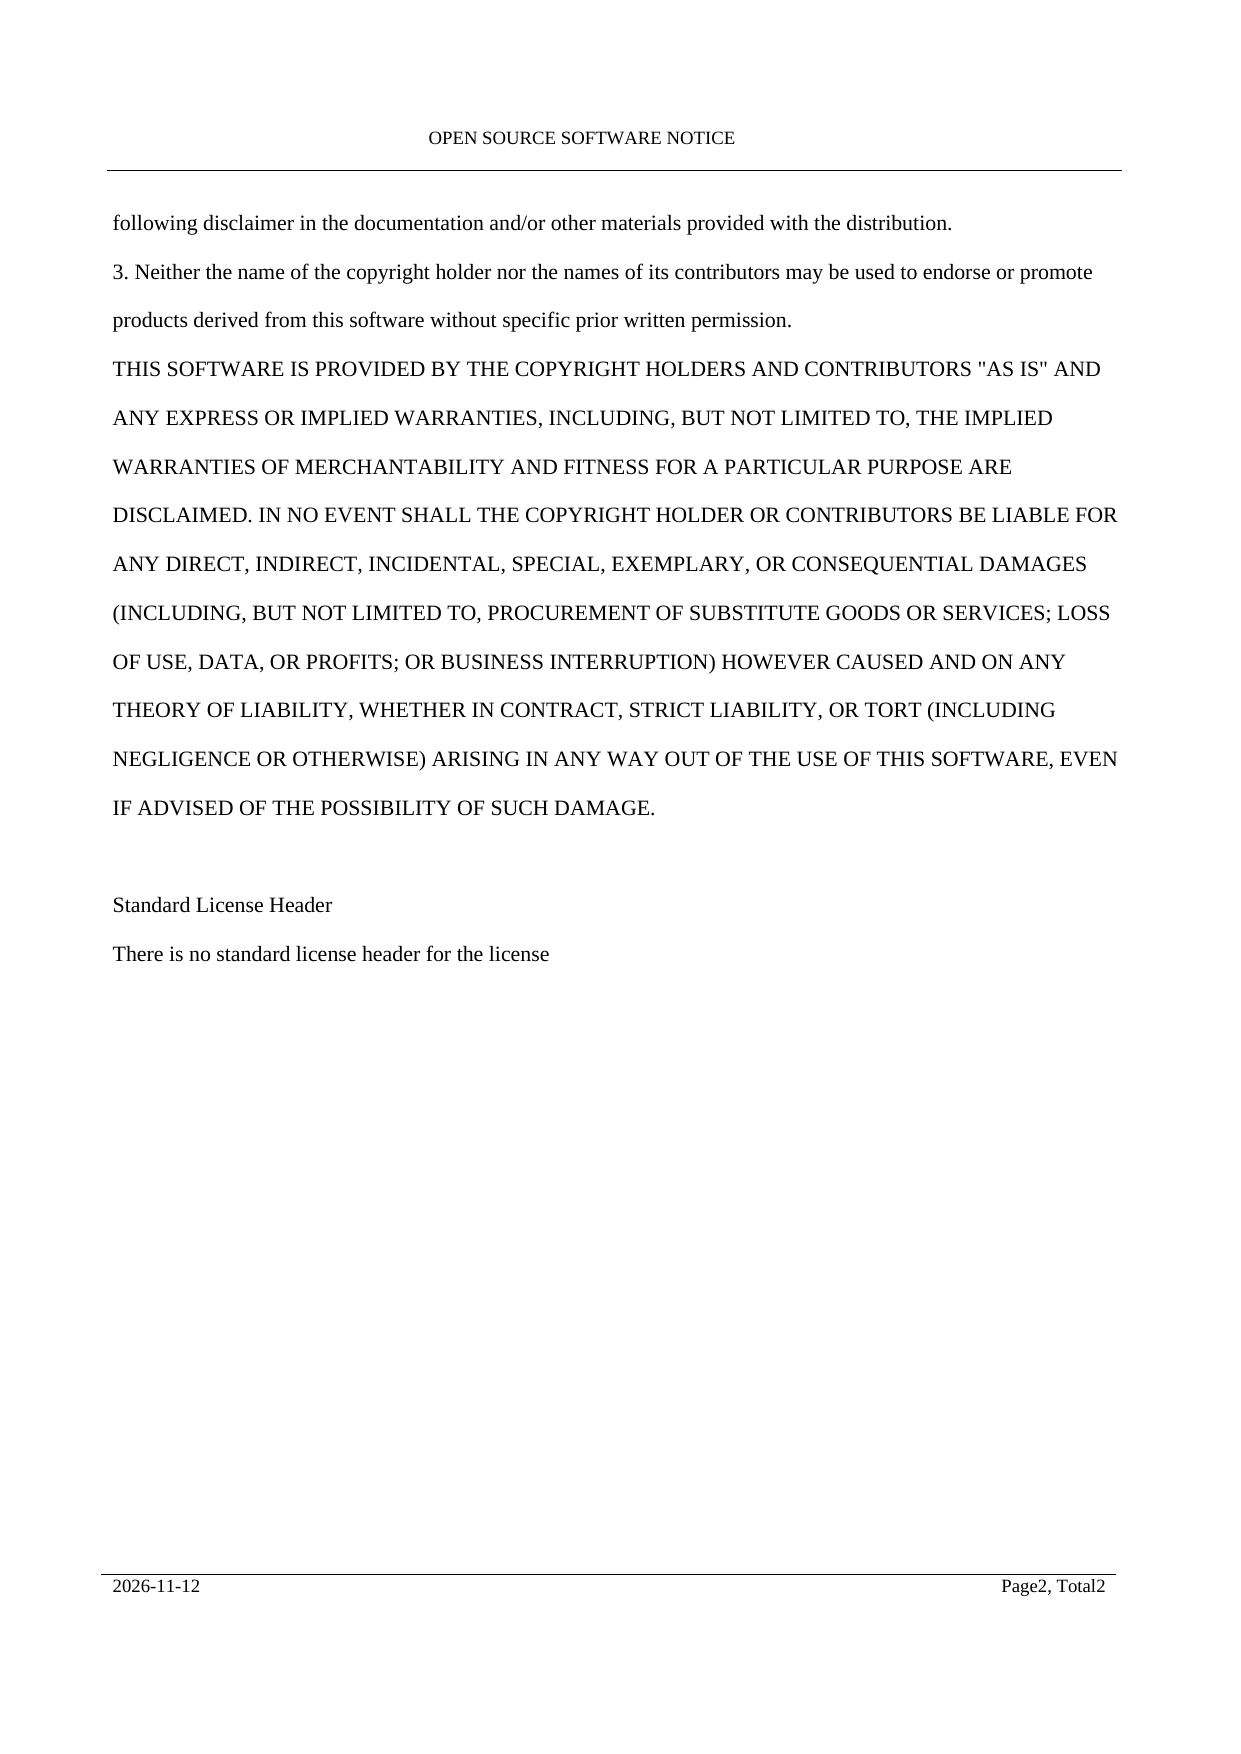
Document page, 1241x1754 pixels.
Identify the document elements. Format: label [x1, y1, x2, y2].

text [112, 206, 1128, 970]
